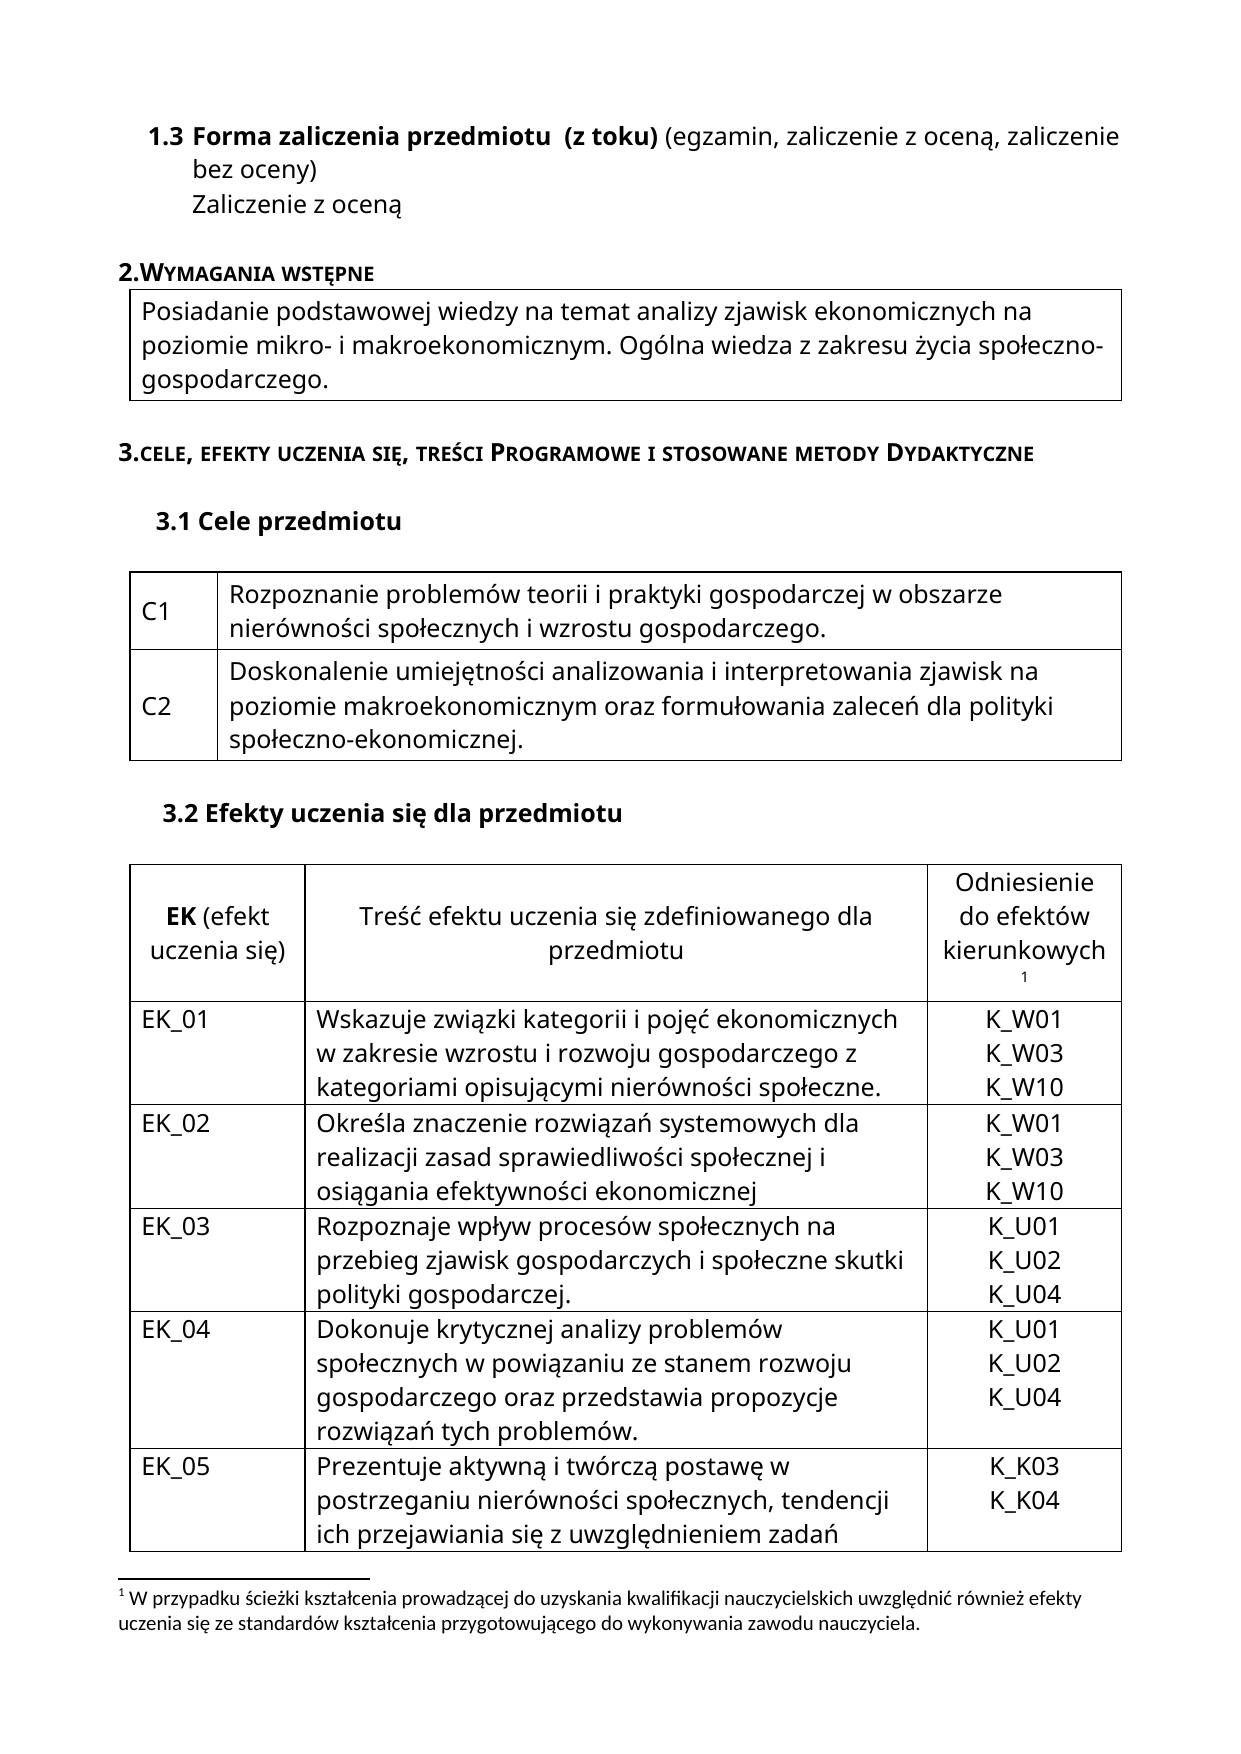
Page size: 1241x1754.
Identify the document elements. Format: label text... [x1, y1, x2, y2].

table_cell K_W01 K_W03 K_W10 [928, 1105, 1121, 1207]
table_cell EK_05 [131, 1449, 304, 1551]
table_cell Określa znaczenie rozwiązań systemowych dla realizacji zasad sprawiedliwości społecznej i osiągania efektywności ekonomicznej [306, 1105, 927, 1207]
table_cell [306, 1449, 927, 1551]
table_cell EK_03 [131, 1209, 304, 1311]
table_cell C2 [131, 650, 217, 760]
table_cell Dokonuje krytycznej analizy problemów społecznych w powiązaniu ze stanem rozwoju gospodarczego oraz przedstawia propozycje rozwiązań tych problemów. [306, 1312, 927, 1448]
table_cell K_K03 K_K04 [928, 1449, 1121, 1551]
table_header Odniesienie do efektów kierunkowych [928, 865, 1121, 1001]
table_header Posiadanie podstawowej wiedzy na temat analizy zjawisk ekonomicznych na poziomie mikro- i makroekonomicznym. Ogólna wiedza z zakresu życia społeczno-gospodarczego. [131, 290, 1121, 400]
table_cell K_W01 K_W03 K_W10 [928, 1002, 1121, 1104]
table_cell EK_01 [131, 1002, 304, 1104]
table_header EK (efekt uczenia się) [131, 865, 304, 1001]
table_cell EK_04 [131, 1312, 304, 1448]
table_cell Doskonalenie umiejętności analizowania i interpretowania zjawisk na poziomie makroekonomicznym oraz formułowania zaleceń dla polityki społeczno-ekonomicznej. [218, 650, 1121, 760]
table_cell K_U01 K_U02 K_U04 [928, 1312, 1121, 1448]
text 1.3 Forma zaliczenia przedmiotu (z toku) (egzamin, zaliczenie z oceną, zaliczenie bez oceny) [148, 118, 1122, 186]
text 3.2 Efekty uczenia się dla przedmiotu [162, 796, 1122, 829]
text 3.1 Cele przedmiotu [156, 503, 1122, 537]
text Zaliczenie z oceną [118, 186, 1122, 220]
table_header C1 [131, 573, 217, 649]
table_cell K_U01 K_U02 K_U04 [928, 1209, 1121, 1311]
table_cell EK_02 [131, 1105, 304, 1207]
text 3.cele, efekty uczenia się, treści Programowe i stosowane metody Dydaktyczne [118, 435, 1122, 469]
table_cell Rozpoznaje wpływ procesów społecznych na przebieg zjawisk gospodarczych i społeczne skutki polityki gospodarczej. [306, 1209, 927, 1311]
table_cell Wskazuje związki kategorii i pojęć ekonomicznych w zakresie wzrostu i rozwoju gospodarczego z kategoriami opisującymi nierówności społeczne. [306, 1002, 927, 1104]
table_header Rozpoznanie problemów teorii i praktyki gospodarczej w obszarze nierówności społecznych i wzrostu gospodarczego. [218, 573, 1121, 649]
text 2.Wymagania wstępne [118, 254, 1122, 288]
table_header Treść efektu uczenia się zdefiniowanego dla przedmiotu [306, 865, 927, 1001]
